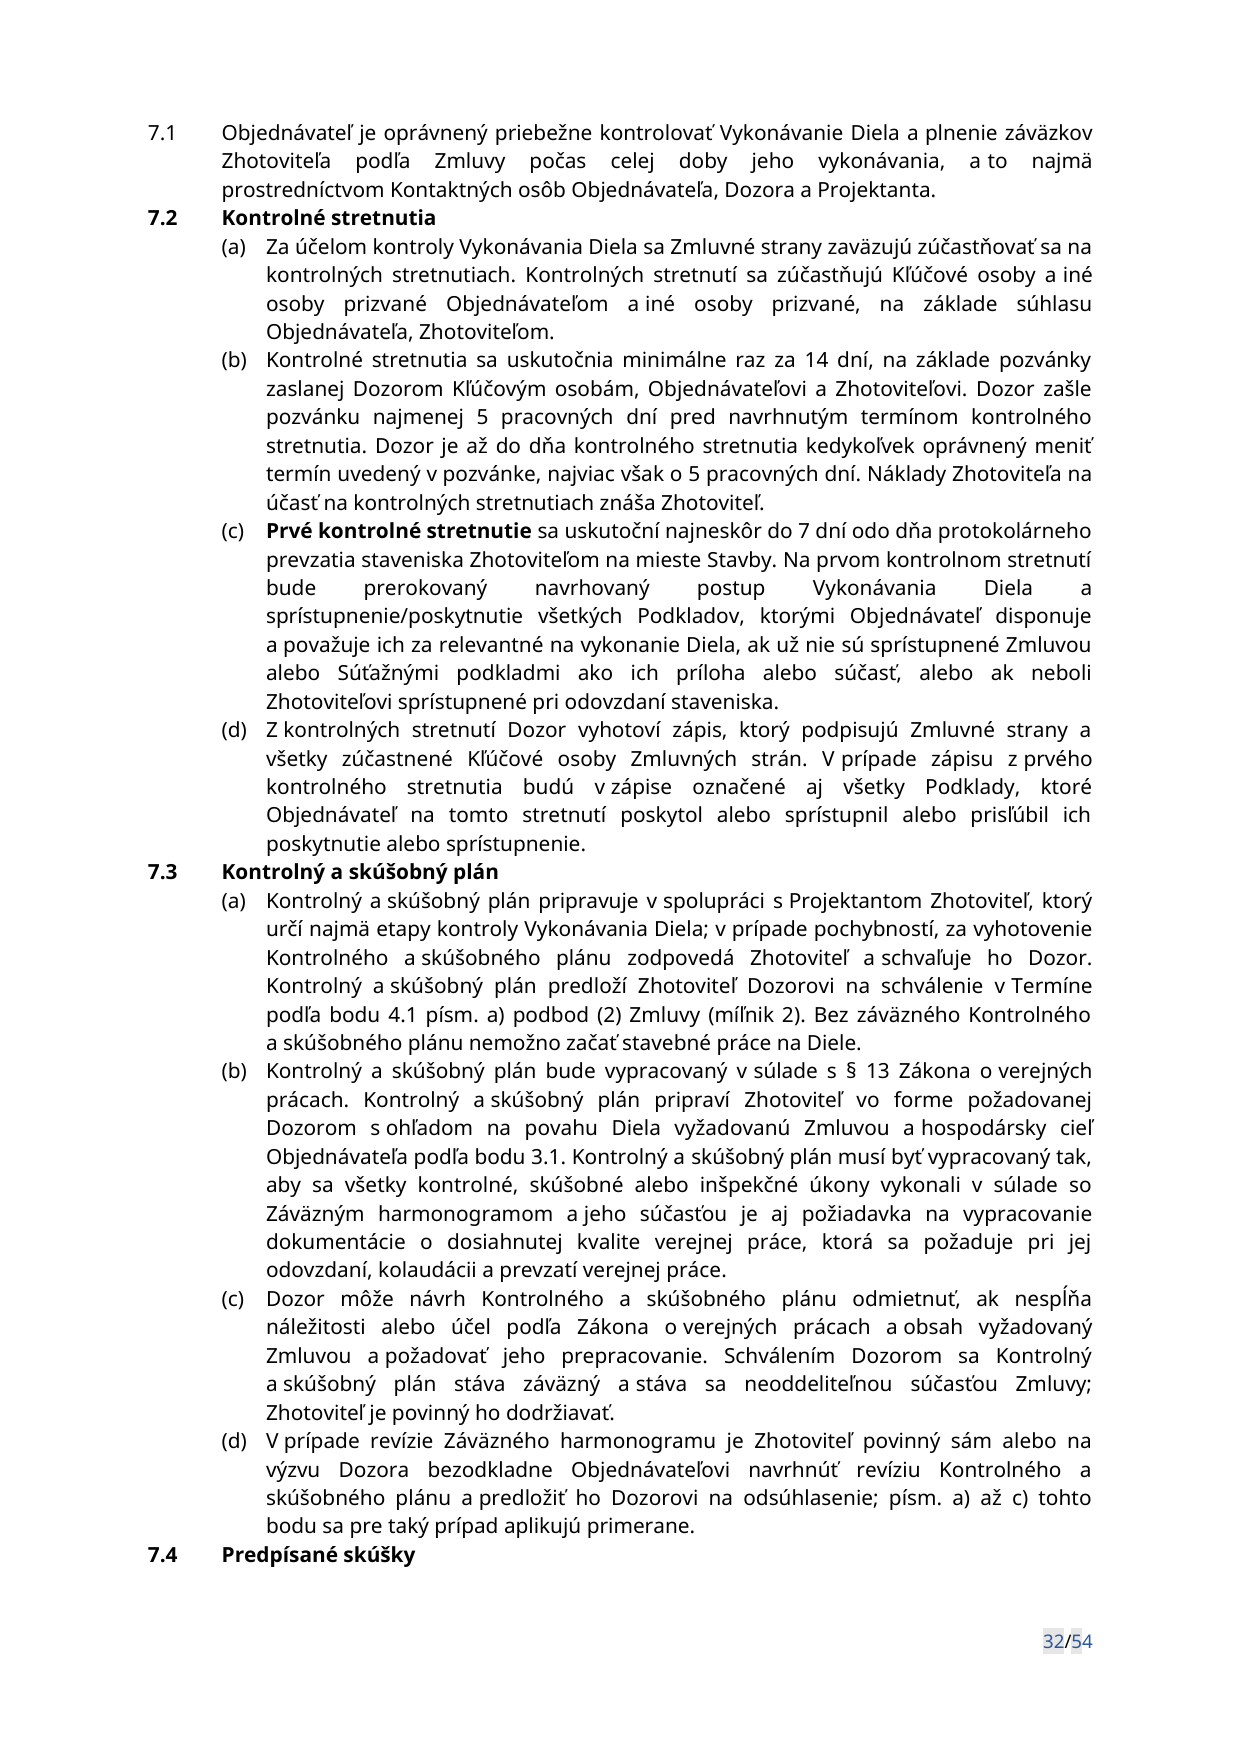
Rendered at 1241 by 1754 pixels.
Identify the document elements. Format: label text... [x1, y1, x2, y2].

text (c) Dozor môže návrh Kontrolného a skúšobného plánu odmietnuť, ak nespĺňa náležitosti alebo účel podľa Zákona o verejných prácach a obsah vyžadovaný Zmluvou a požadovať jeho prepracovanie. Schválením Dozorom sa Kontrolný a skúšobný plán stáva záväzný a stáva sa neoddeliteľnou súčasťou Zmluvy; Zhotoviteľ je povinný ho dodržiavať. [221, 1284, 1093, 1426]
text (a) Kontrolný a skúšobný plán pripravuje v spolupráci s Projektantom Zhotoviteľ, ktorý určí najmä etapy kontroly Vykonávania Diela; v prípade pochybností, za vyhotovenie Kontrolného a skúšobného plánu zodpovedá Zhotoviteľ a schvaľuje ho Dozor. Kontrolný a skúšobný plán predloží Zhotoviteľ Dozorovi na schválenie v Termíne podľa bodu 4.1 písm. a) podbod (2) Zmluvy (míľnik 2). Bez záväzného Kontrolného a skúšobného plánu nemožno začať stavebné práce na Diele. [221, 886, 1093, 1057]
text (b) Kontrolný a skúšobný plán bude vypracovaný v súlade s § 13 Zákona o verejných prácach. Kontrolný a skúšobný plán pripraví Zhotoviteľ vo forme požadovanej Dozorom s ohľadom na povahu Diela vyžadovanú Zmluvou a hospodársky cieľ Objednávateľa podľa bodu 3.1. Kontrolný a skúšobný plán musí byť vypracovaný tak, aby sa všetky kontrolné, skúšobné alebo inšpekčné úkony vykonali v súlade so Záväzným harmonogramom a jeho súčasťou je aj požiadavka na vypracovanie dokumentácie o dosiahnutej kvalite verejnej práce, ktorá sa požaduje pri jej odovzdaní, kolaudácii a prevzatí verejnej práce. [221, 1057, 1093, 1284]
text (b) Kontrolné stretnutia sa uskutočnia minimálne raz za 14 dní, na základe pozvánky zaslanej Dozorom Kľúčovým osobám, Objednávateľovi a Zhotoviteľovi. Dozor zašle pozvánku najmenej 5 pracovných dní pred navrhnutým termínom kontrolného stretnutia. Dozor je až do dňa kontrolného stretnutia kedykoľvek oprávnený meniť termín uvedený v pozvánke, najviac však o 5 pracovných dní. Náklady Zhotoviteľa na účasť na kontrolných stretnutiach znáša Zhotoviteľ. [221, 346, 1093, 516]
text 7.4 Predpísané skúšky [148, 1540, 1093, 1568]
text 7.3 Kontrolný a skúšobný plán [148, 857, 1093, 886]
text (c) Prvé kontrolné stretnutie sa uskutoční najneskôr do 7 dní odo dňa protokolárneho prevzatia staveniska Zhotoviteľom na mieste Stavby. Na prvom kontrolnom stretnutí bude prerokovaný navrhovaný postup Vykonávania Diela a sprístupnenie/poskytnutie všetkých Podkladov, ktorými Objednávateľ disponuje a považuje ich za relevantné na vykonanie Diela, ak už nie sú sprístupnené Zmluvou alebo Súťažnými podkladmi ako ich príloha alebo súčasť, alebo ak neboli Zhotoviteľovi sprístupnené pri odovzdaní staveniska. [221, 516, 1093, 715]
text 7.1 Objednávateľ je oprávnený priebežne kontrolovať Vykonávanie Diela a plnenie záväzkov Zhotoviteľa podľa Zmluvy počas celej doby jeho vykonávania, a to najmä prostredníctvom Kontaktných osôb Objednávateľa, Dozora a Projektanta. [148, 118, 1093, 203]
text 7.2 Kontrolné stretnutia [148, 203, 1093, 232]
text (d) Z kontrolných stretnutí Dozor vyhotoví zápis, ktorý podpisujú Zmluvné strany a všetky zúčastnené Kľúčové osoby Zmluvných strán. V prípade zápisu z prvého kontrolného stretnutia budú v zápise označené aj všetky Podklady, ktoré Objednávateľ na tomto stretnutí poskytol alebo sprístupnil alebo prisľúbil ich poskytnutie alebo sprístupnenie. [221, 715, 1093, 857]
text (d) V prípade revízie Záväzného harmonogramu je Zhotoviteľ povinný sám alebo na výzvu Dozora bezodkladne Objednávateľovi navrhnúť revíziu Kontrolného a skúšobného plánu a predložiť ho Dozorovi na odsúhlasenie; písm. a) až c) tohto bodu sa pre taký prípad aplikujú primerane. [221, 1426, 1093, 1540]
text (a) Za účelom kontroly Vykonávania Diela sa Zmluvné strany zaväzujú zúčastňovať sa na kontrolných stretnutiach. Kontrolných stretnutí sa zúčastňujú Kľúčové osoby a iné osoby prizvané Objednávateľom a iné osoby prizvané, na základe súhlasu Objednávateľa, Zhotoviteľom. [221, 232, 1093, 346]
